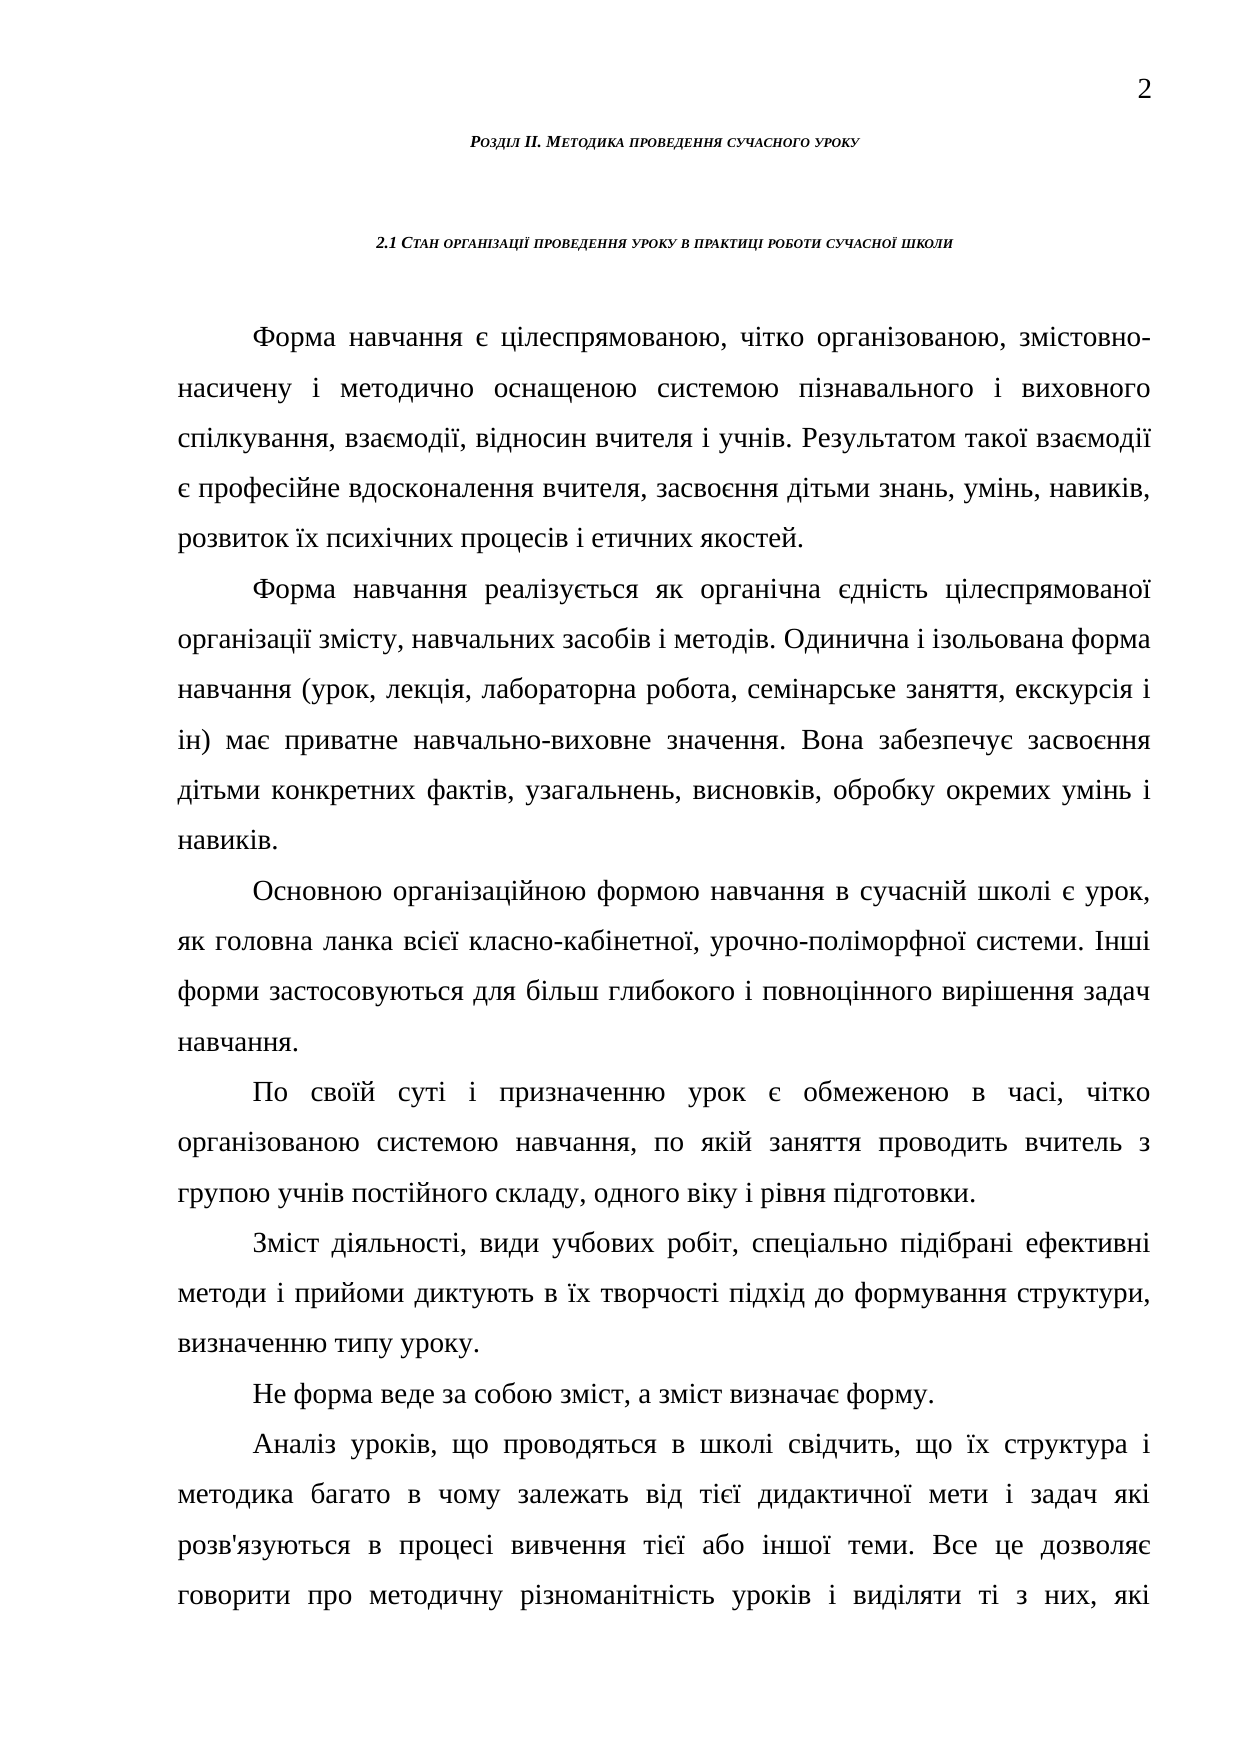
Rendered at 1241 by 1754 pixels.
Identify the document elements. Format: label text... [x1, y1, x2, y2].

text Форма навчання реалізується як органічна єдність цілеспрямованої організації змісту, навчальних засобів і методів. Одинична і ізольована форма навчання (урок, лекція, лабораторна робота, семінарське заняття, екскурсія і ін) має приватне навчально-виховне значення. Вона забезпечує засвоєння дітьми конкретних фактів, узагальнень, висновків, обробку окремих умінь і навиків. [177, 571, 1152, 856]
subtitle Розділ ІІ. Методика проведення сучасного уроку [177, 118, 1152, 152]
text Зміст діяльності, види учбових робіт, спеціально підібрані ефективні методи і прийоми диктують в їх творчості підхід до формування структури, визначенню типу уроку. [177, 1225, 1152, 1359]
text Форма навчання є цілеспрямованою, чітко організованою, змістовно-насичену і методично оснащеною системою пізнавального і виховного спілкування, взаємодії, відносин вчителя і учнів. Результатом такої взаємодії є професійне вдосконалення вчителя, засвоєння дітьми знань, умінь, навиків, розвиток їх психічних процесів і етичних якостей. [177, 319, 1152, 554]
text Не форма веде за собою зміст, а зміст визначає форму. [177, 1376, 1152, 1409]
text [177, 1426, 1152, 1611]
text По своїй суті і призначенню урок є обмеженою в часі, чітко організованою системою навчання, по якій заняття проводить вчитель з групою учнів постійного складу, одного віку і рівня підготовки. [177, 1074, 1152, 1208]
text Основною організаційною формою навчання в сучасній школі є урок, як головна ланка всієї класно-кабінетної, урочно-поліморфної системи. Інші форми застосовуються для більш глибокого і повноцінного вирішення задач навчання. [177, 873, 1152, 1057]
subtitle 2.1 Стан організації проведення уроку в практиці роботи сучасної школи [177, 219, 1152, 252]
